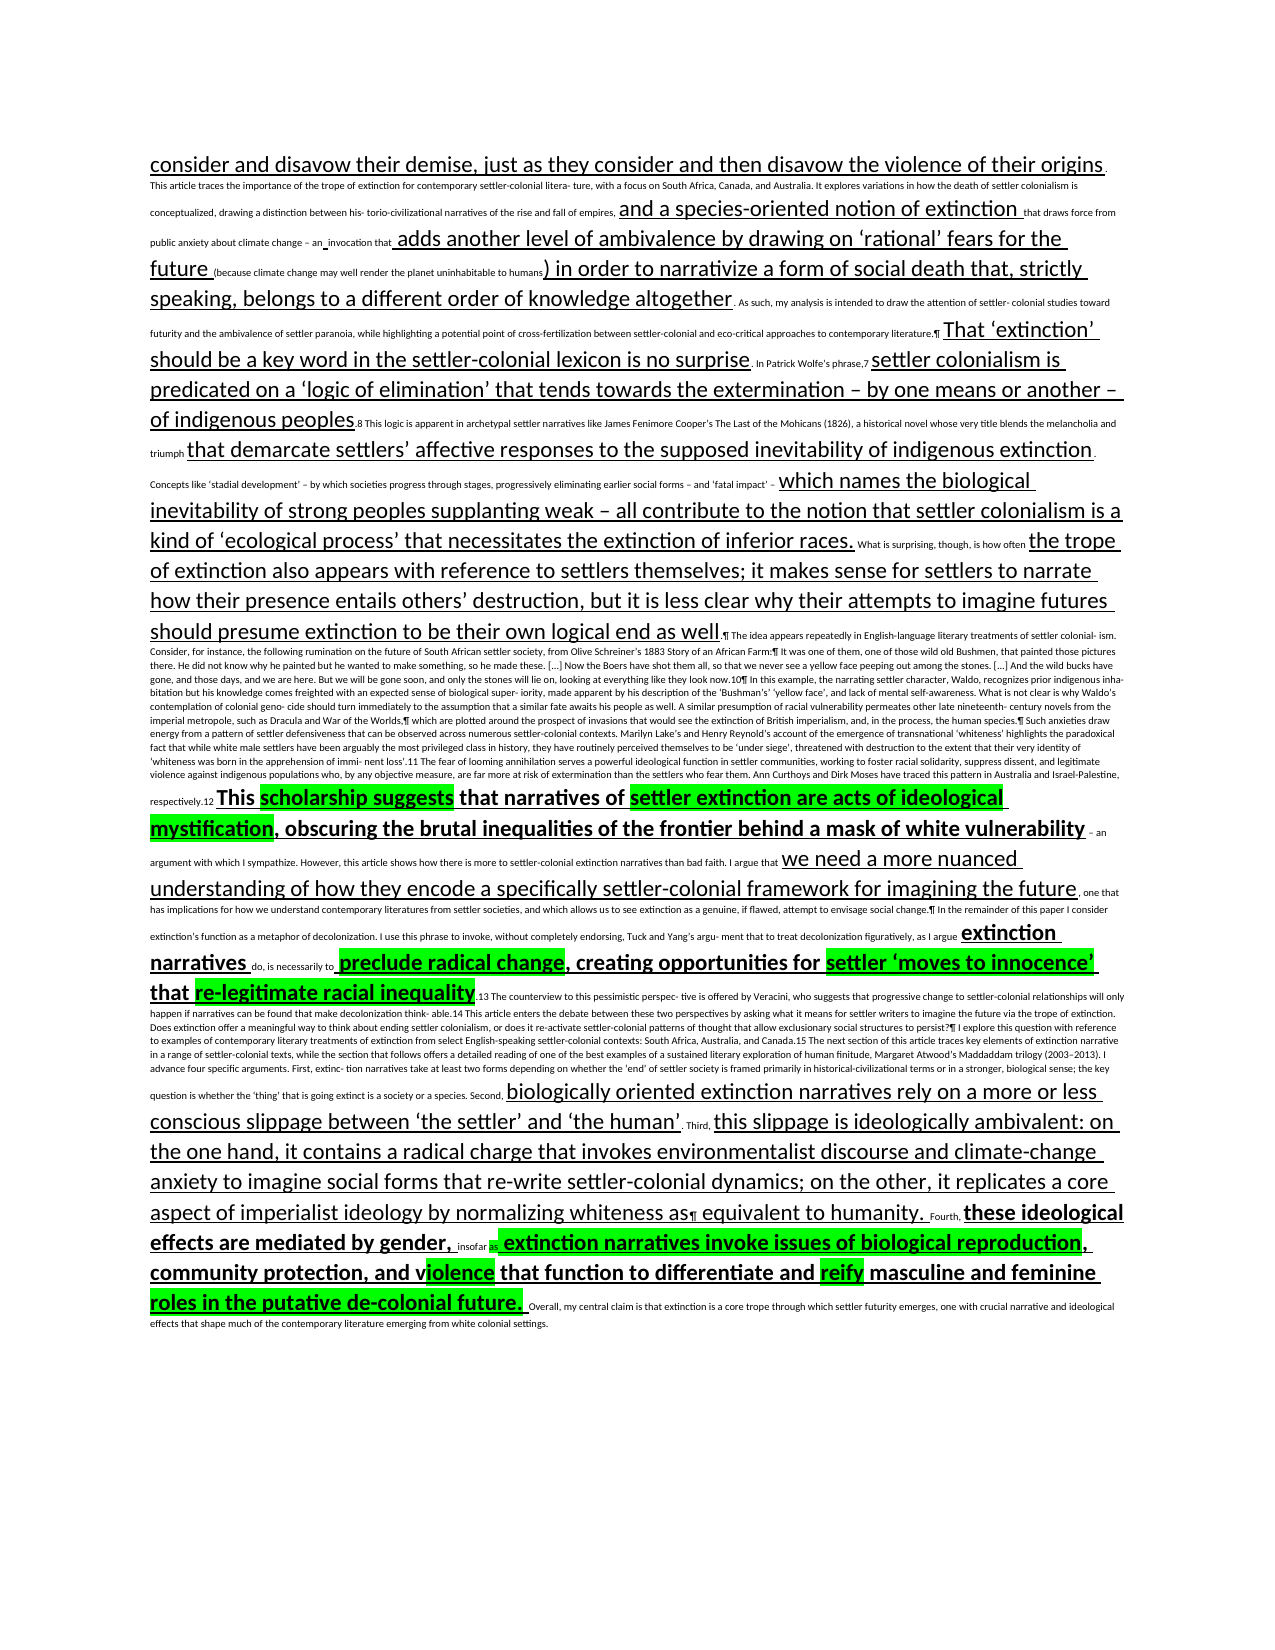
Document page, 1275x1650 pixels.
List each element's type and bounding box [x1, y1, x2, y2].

text [150, 150, 1125, 1330]
